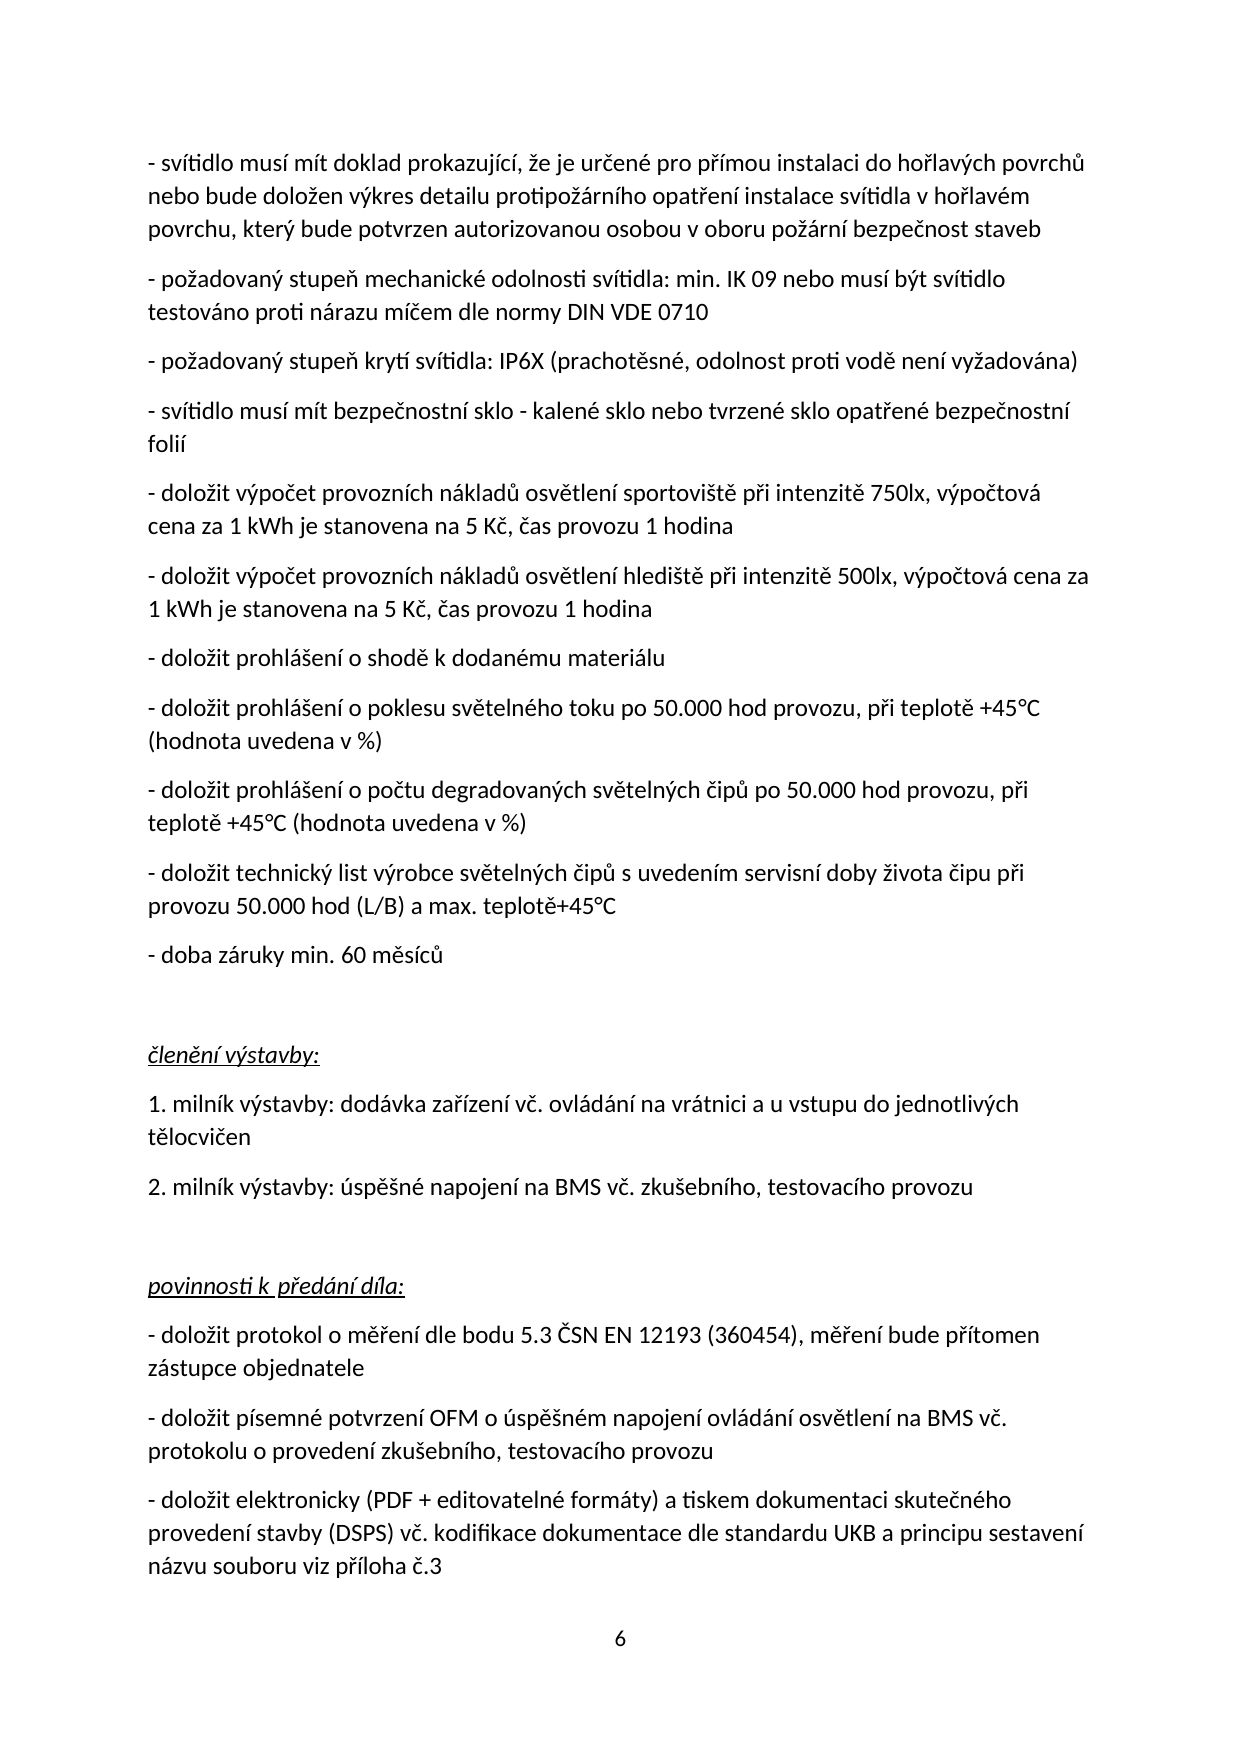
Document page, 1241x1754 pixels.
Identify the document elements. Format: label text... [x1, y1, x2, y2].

text - doložit elektronicky (PDF + editovatelné formáty) a tiskem dokumentaci skutečného provedení stavby (DSPS) vč. kodifikace dokumentace dle standardu UKB a principu sestavení názvu souboru viz příloha č.3 [148, 1485, 1093, 1581]
text - požadovaný stupeň mechanické odolnosti svítidla: min. IK 09 nebo musí být svítidlo testováno proti nárazu míčem dle normy DIN VDE 0710 [148, 263, 1093, 326]
text 1. milník výstavby: dodávka zařízení vč. ovládání na vrátnici a u vstupu do jednotlivých tělocvičen [148, 1088, 1093, 1152]
text povinnosti k předání díla: [148, 1270, 1093, 1301]
text - doložit prohlášení o počtu degradovaných světelných čipů po 50.000 hod provozu, při teplotě +45°C (hodnota uvedena v %) [148, 775, 1093, 838]
text - doba záruky min. 60 měsíců [148, 940, 1093, 970]
text - doložit výpočet provozních nákladů osvětlení sportoviště při intenzitě 750lx, výpočtová cena za 1 kWh je stanovena na 5 Kč, čas provozu 1 hodina [148, 478, 1093, 541]
text 2. milník výstavby: úspěšné napojení na BMS vč. zkušebního, testovacího provozu [148, 1171, 1093, 1201]
text - doložit písemné potvrzení OFM o úspěšném napojení ovládání osvětlení na BMS vč. protokolu o provedení zkušebního, testovacího provozu [148, 1402, 1093, 1466]
text - požadovaný stupeň krytí svítidla: IP6X (prachotěsné, odolnost proti vodě není vyžadována) [148, 346, 1093, 376]
text - doložit prohlášení o shodě k dodanému materiálu [148, 643, 1093, 673]
text - svítidlo musí mít bezpečnostní sklo - kalené sklo nebo tvrzené sklo opatřené bezpečnostní folií [148, 395, 1093, 458]
text členění výstavby: [148, 1039, 1093, 1069]
text - doložit technický list výrobce světelných čipů s uvedením servisní doby života čipu při provozu 50.000 hod (L/B) a max. teplotě+45°C [148, 857, 1093, 921]
text - doložit prohlášení o poklesu světelného toku po 50.000 hod provozu, při teplotě +45°C (hodnota uvedena v %) [148, 692, 1093, 756]
text - doložit protokol o měření dle bodu 5.3 ČSN EN 12193 (360454), měření bude přítomen zástupce objednatele [148, 1320, 1093, 1383]
text - doložit výpočet provozních nákladů osvětlení hlediště při intenzitě 500lx, výpočtová cena za 1 kWh je stanovena na 5 Kč, čas provozu 1 hodina [148, 560, 1093, 623]
text - svítidlo musí mít doklad prokazující, že je určené pro přímou instalaci do hořlavých povrchů nebo bude doložen výkres detailu protipožárního opatření instalace svítidla v hořlavém povrchu, který bude potvrzen autorizovanou osobou v oboru požární bezpečnost staveb [148, 148, 1093, 244]
